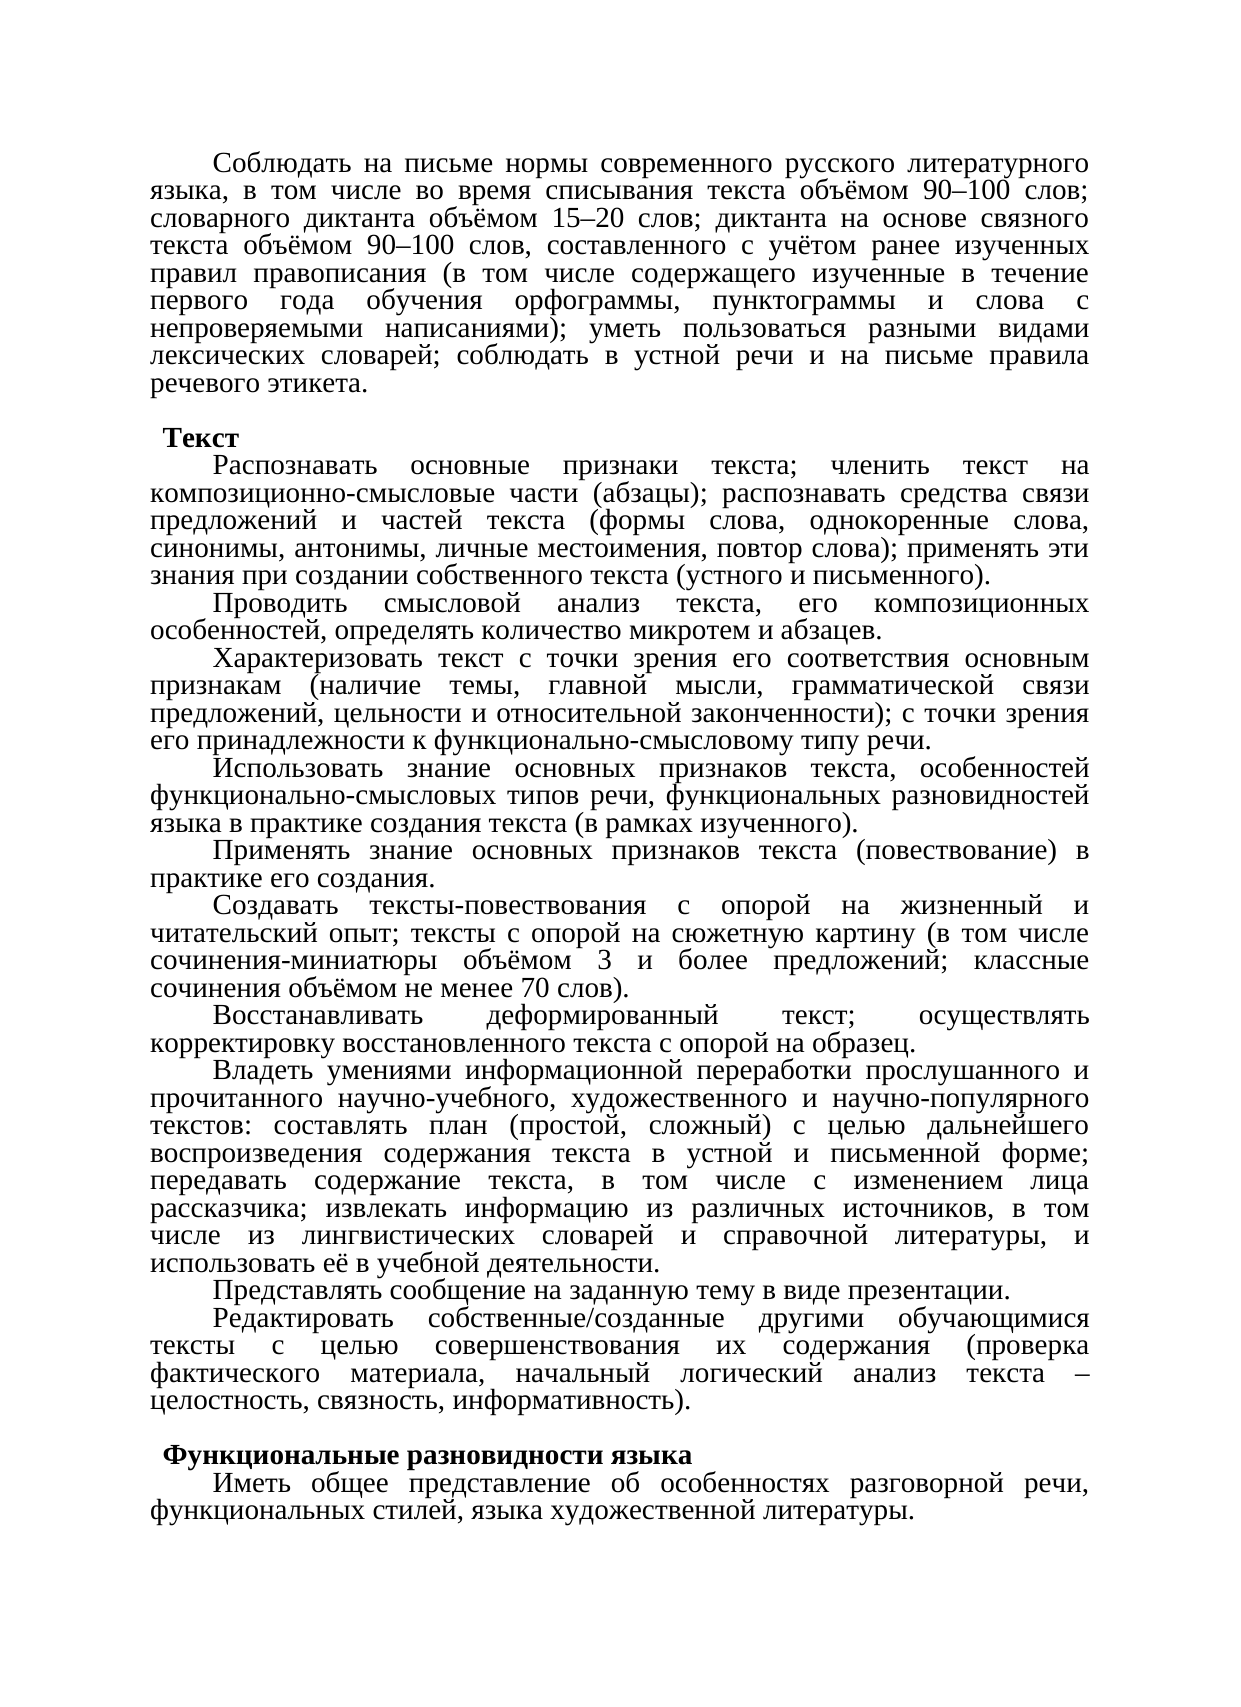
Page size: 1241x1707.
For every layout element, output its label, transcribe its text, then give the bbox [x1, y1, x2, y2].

text Использовать знание основных признаков текста, особенностей функционально-смысловых типов речи, функциональных разновидностей языка в практике создания текста (в рамках изученного). [150, 755, 1090, 837]
text Проводить смысловой анализ текста, его композиционных особенностей, определять количество микротем и абзацев. [150, 590, 1090, 645]
text Характеризовать текст с точки зрения его соответствия основным признакам (наличие темы, главной мысли, грамматической связи предложений, цельности и относительной законченности); с точки зрения его принадлежности к функ­ционально-смысловому типу речи. [150, 645, 1090, 755]
text Создавать тексты-повествования с опорой на жизненный и читательский опыт; тексты с опорой на сюжетную картину (в том числе сочинения-миниатюры объёмом 3 и более предложений; классные сочинения объёмом не менее 70 слов). [150, 892, 1090, 1002]
text Владеть умениями информационной переработки прослушанного и прочитанного научно-учебного, художественного и научно-популярного текстов: составлять план (простой, сложный) с целью дальнейшего воспроизведения содержания текста в устной и письменной форме; передавать содержание текста, в том числе с изменением лица рассказчика; извлекать информацию из различных источников, в том числе из лингвистических словарей и справочной литературы, и использовать её в учебной деятельности. [150, 1057, 1090, 1277]
text Применять знание основных признаков текста (повествование) в практике его создания. [150, 837, 1090, 892]
text Представлять сообщение на заданную тему в виде презентации. [150, 1277, 1090, 1305]
text Текст [162, 425, 1090, 452]
text Редактировать собственные/созданные другими обучающимися тексты с целью совершенствования их содержания (проверка фактического материала, начальный логический анализ текста – целостность, связность, информативность). [150, 1305, 1090, 1415]
text Распознавать основные признаки текста; членить текст на композиционно-смысловые части (абзацы); распознавать средства связи предложений и частей текста (формы слова, однокоренные слова, синонимы, антонимы, личные местоимения, повтор слова); применять эти знания при создании собственного текста (устного и письменного). [150, 452, 1090, 590]
text Соблюдать на письме нормы современного русского литературного языка, в том числе во время списывания текста объёмом 90–100 слов; словарного диктанта объёмом 15–20 слов; диктанта на основе связного текста объёмом 90–100 слов, составленного с учётом ранее изученных правил правописания (в том числе содержащего изученные в течение первого года обучения орфограммы, пунктограммы и слова с непроверяемыми написаниями); уметь пользоваться разными видами лексических словарей; соблюдать в устной речи и на письме правила речевого этикета. [150, 150, 1090, 397]
text Функциональные разновидности языка [162, 1442, 1090, 1470]
text Восстанавливать деформированный текст; осуществлять корректировку восстановленного текста с опорой на образец. [150, 1002, 1090, 1057]
text Иметь общее представление об особенностях разговорной речи, функциональных стилей, языка художественной литературы. [150, 1470, 1090, 1525]
